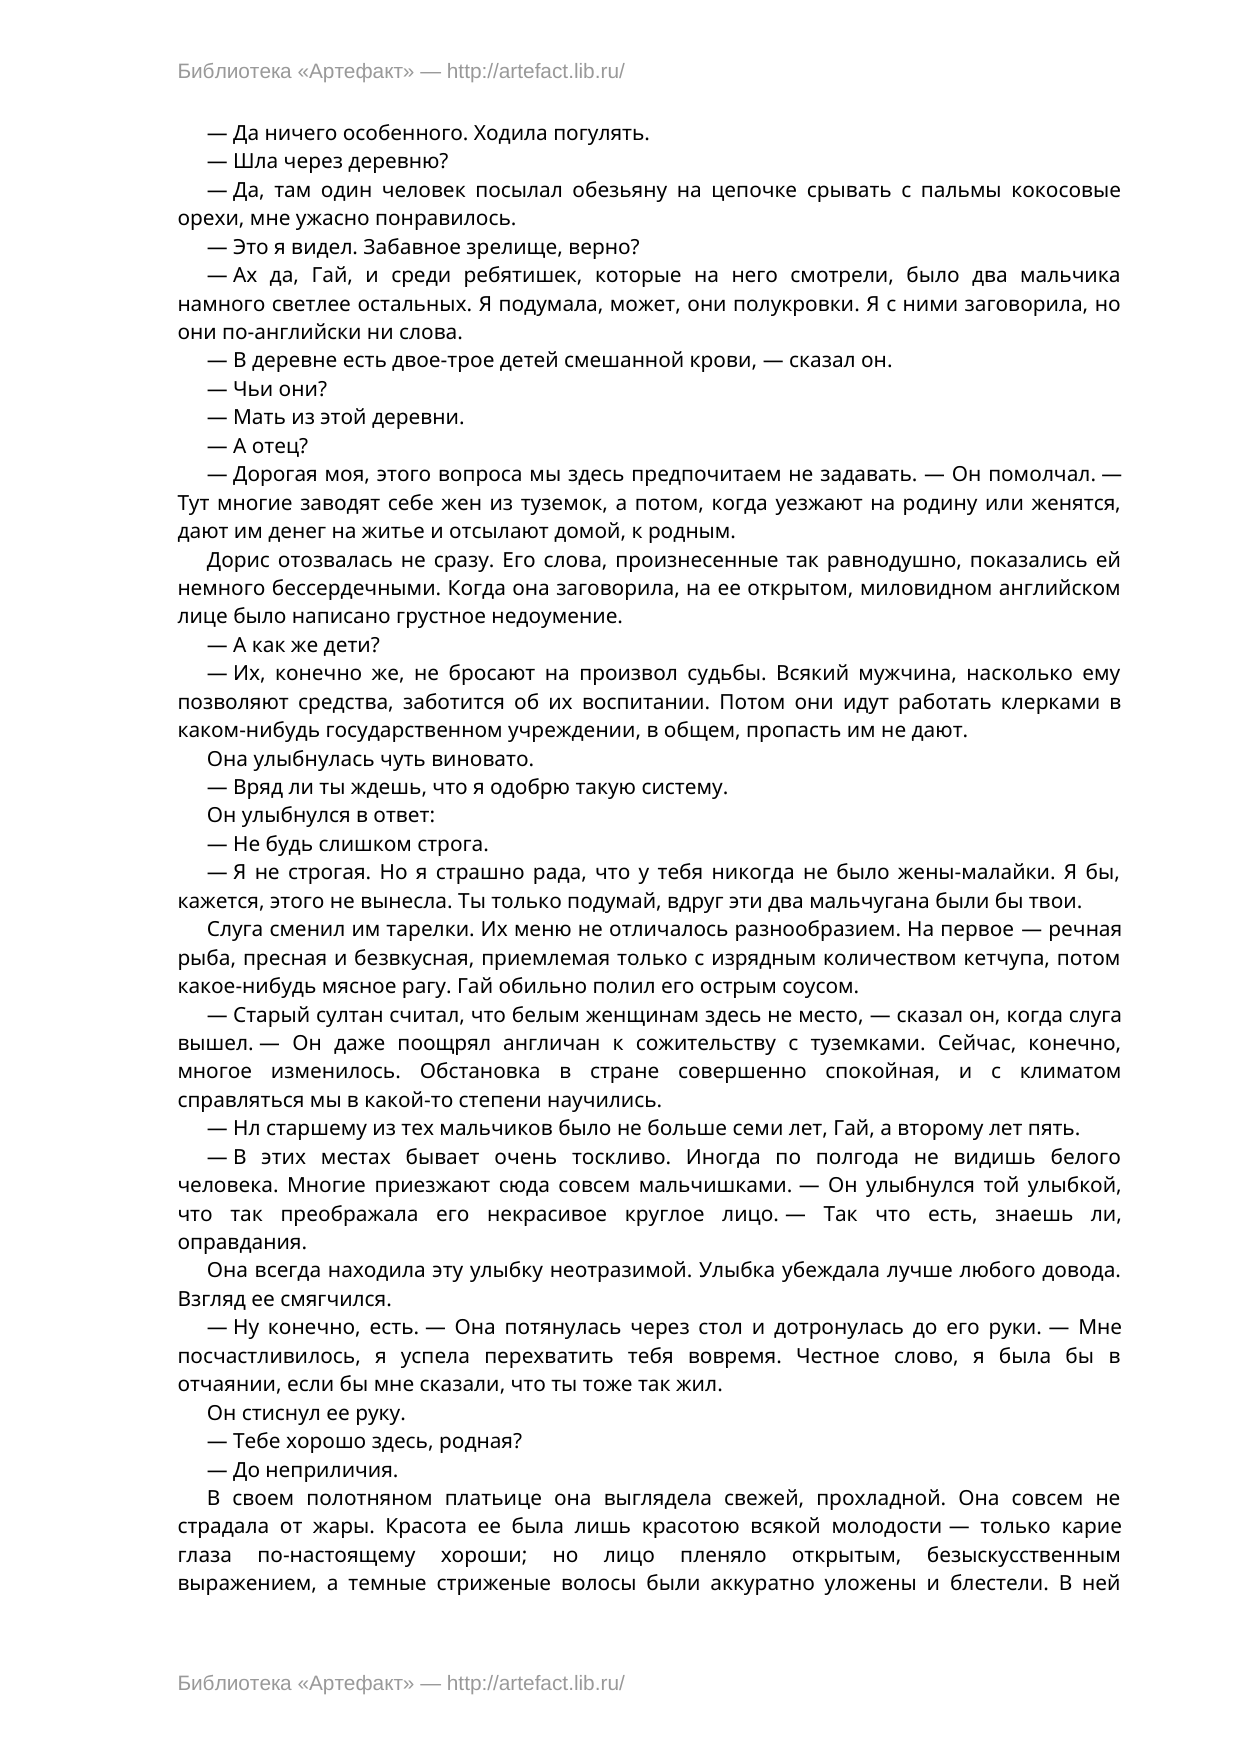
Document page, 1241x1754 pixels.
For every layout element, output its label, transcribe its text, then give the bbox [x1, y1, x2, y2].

text — В деревне есть двое-трое детей смешанной крови, — сказал он. [177, 346, 1122, 374]
text — Дорогая моя, этого вопроса мы здесь предпочитаем не задавать. — Он помолчал. — Тут многие заводят себе жен из туземок, а потом, когда уезжают на родину или женятся, дают им денег на житье и отсылают домой, к родным. [177, 459, 1122, 545]
text — Я не строгая. Но я страшно рада, что у тебя никогда не было жены-малайки. Я бы, кажется, этого не вынесла. Ты только подумай, вдруг эти два мальчугана были бы твои. [177, 857, 1122, 914]
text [177, 1483, 1122, 1597]
text — Их, конечно же, не бросают на произвол судьбы. Всякий мужчина, насколько ему позволяют средства, заботится об их воспитании. Потом они идут работать клерками в каком-нибудь государственном учреждении, в общем, пропасть им не дают. [177, 658, 1122, 744]
text — Мать из этой деревни. [177, 402, 1122, 431]
text — Нл старшему из тех мальчиков было не больше семи лет, Гай, а второму лет пять. [177, 1113, 1122, 1142]
text — Это я видел. Забавное зрелище, верно? [177, 232, 1122, 260]
text — Старый султан считал, что белым женщинам здесь не место, — сказал он, когда слуга вышел. — Он даже поощрял англичан к сожительству с туземками. Сейчас, конечно, многое изменилось. Обстановка в стране совершенно спокойная, и с климатом справляться мы в какой-то степени научились. [177, 1000, 1122, 1113]
text — Вряд ли ты ждешь, что я одобрю такую систему. [177, 772, 1122, 801]
text — Тебе хорошо здесь, родная? [177, 1426, 1122, 1455]
text — А отец? [177, 431, 1122, 459]
text Он стиснул ее руку. [177, 1398, 1122, 1426]
text — В этих местах бывает очень тоскливо. Иногда по полгода не видишь белого человека. Многие приезжают сюда совсем мальчишками. — Он улыбнулся той улыбкой, что так преображала его некрасивое круглое лицо. — Так что есть, знаешь ли, оправдания. [177, 1142, 1122, 1256]
text — Ах да, Гай, и среди ребятишек, которые на него смотрели, было два мальчика намного светлее остальных. Я подумала, может, они полукровки. Я с ними заговорила, но они по-английски ни слова. [177, 260, 1122, 346]
text — Да ничего особенного. Ходила погулять. [177, 118, 1122, 147]
text Она всегда находила эту улыбку неотразимой. Улыбка убеждала лучше любого довода. Взгляд ее смягчился. [177, 1256, 1122, 1312]
text Она улыбнулась чуть виновато. [177, 744, 1122, 772]
text — Шла через деревню? [177, 147, 1122, 175]
text — До неприличия. [177, 1455, 1122, 1483]
text — Не будь слишком строга. [177, 829, 1122, 857]
text — Чьи они? [177, 374, 1122, 402]
text — Ну конечно, есть. — Она потянулась через стол и дотронулась до его руки. — Мне посчастливилось, я успела перехватить тебя вовремя. Честное слово, я была бы в отчаянии, если бы мне сказали, что ты тоже так жил. [177, 1312, 1122, 1398]
text Он улыбнулся в ответ: [177, 801, 1122, 829]
text Слуга сменил им тарелки. Их меню не отличалось разнообразием. На первое — речная рыба, пресная и безвкусная, приемлемая только с изрядным количеством кетчупа, потом какое-нибудь мясное рагу. Гай обильно полил его острым соусом. [177, 914, 1122, 1000]
text — А как же дети? [177, 630, 1122, 658]
text — Да, там один человек посылал обезьяну на цепочке срывать с пальмы кокосовые орехи, мне ужасно понравилось. [177, 175, 1122, 232]
text Дорис отозвалась не сразу. Его слова, произнесенные так равнодушно, показались ей немного бессердечными. Когда она заговорила, на ее открытом, миловидном английском лице было написано грустное недоумение. [177, 545, 1122, 630]
